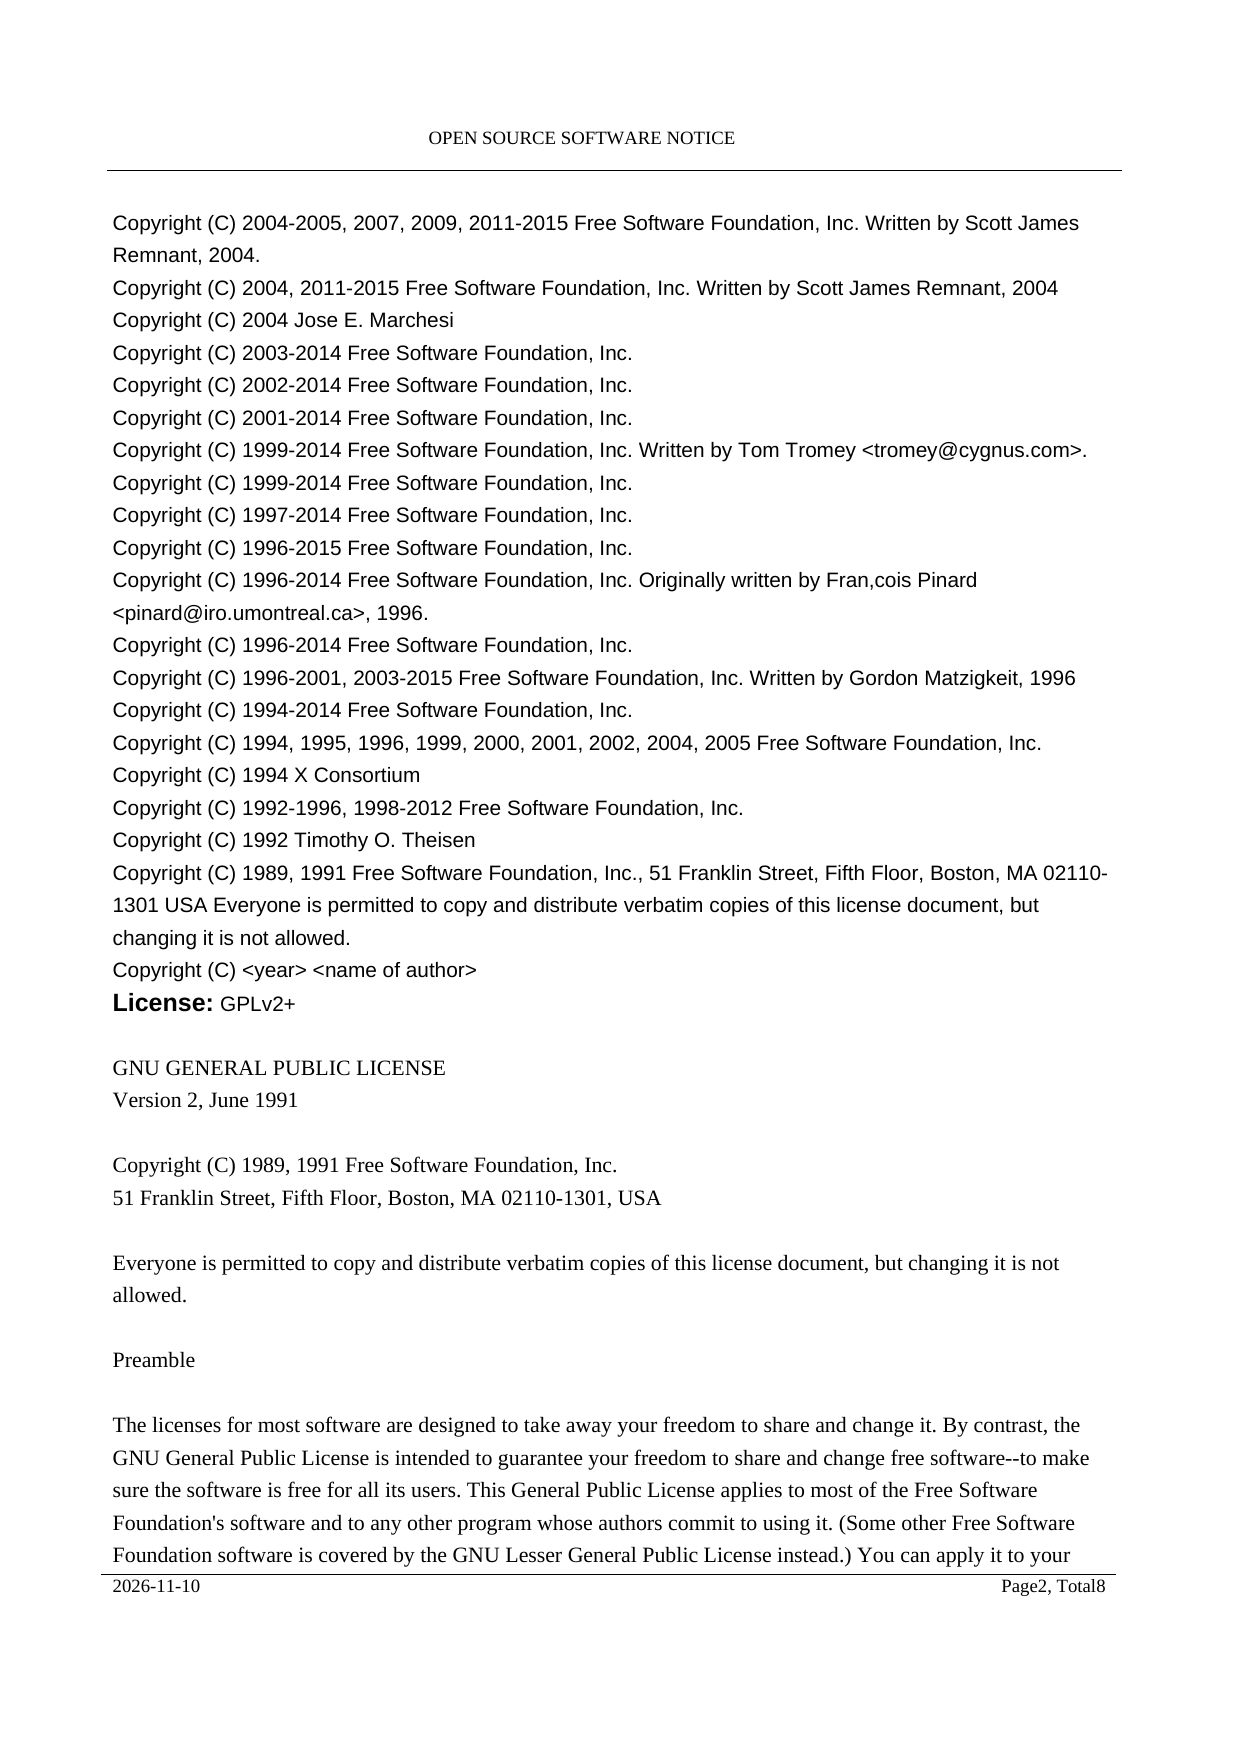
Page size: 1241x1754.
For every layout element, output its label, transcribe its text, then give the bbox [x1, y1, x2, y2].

text Copyright (C) 1994-2014 Free Software Foundation, Inc. [112, 694, 1128, 726]
text Copyright (C) 2004-2005, 2007, 2009, 2011-2015 Free Software Foundation, Inc. Written by Scott James Remnant, 2004. [112, 206, 1128, 271]
text Copyright (C) 1992-1996, 1998-2012 Free Software Foundation, Inc. [112, 791, 1128, 824]
text Copyright (C) <year> <name of author> [112, 954, 1128, 986]
text Copyright (C) 1992 Timothy O. Theisen [112, 824, 1128, 856]
text Copyright (C) 1989, 1991 Free Software Foundation, Inc., 51 Franklin Street, Fifth Floor, Boston, MA 02110-1301 USA Everyone is permitted to copy and distribute verbatim copies of this license document, but changing it is not allowed. [112, 856, 1128, 954]
text Copyright (C) 1999-2014 Free Software Foundation, Inc. [112, 466, 1128, 499]
text Copyright (C) 1996-2001, 2003-2015 Free Software Foundation, Inc. Written by Gordon Matzigkeit, 1996 [112, 661, 1128, 694]
text Copyright (C) 1994 X Consortium [112, 759, 1128, 791]
text Copyright (C) 1996-2015 Free Software Foundation, Inc. [112, 531, 1128, 564]
text Copyright (C) 2001-2014 Free Software Foundation, Inc. [112, 401, 1128, 434]
text Copyright (C) 1996-2014 Free Software Foundation, Inc. Originally written by Fran,cois Pinard <pinard@iro.umontreal.ca>, 1996. [112, 564, 1128, 629]
text Copyright (C) 2004, 2011-2015 Free Software Foundation, Inc. Written by Scott James Remnant, 2004 [112, 271, 1128, 304]
text Copyright (C) 1997-2014 Free Software Foundation, Inc. [112, 499, 1128, 531]
text Copyright (C) 2002-2014 Free Software Foundation, Inc. [112, 369, 1128, 401]
text Copyright (C) 1994, 1995, 1996, 1999, 2000, 2001, 2002, 2004, 2005 Free Software Foundation, Inc. [112, 726, 1128, 759]
text Copyright (C) 1996-2014 Free Software Foundation, Inc. [112, 629, 1128, 661]
text Copyright (C) 2004 Jose E. Marchesi [112, 304, 1128, 336]
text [112, 986, 1128, 1571]
text Copyright (C) 2003-2014 Free Software Foundation, Inc. [112, 336, 1128, 369]
text Copyright (C) 1999-2014 Free Software Foundation, Inc. Written by Tom Tromey <tromey@cygnus.com>. [112, 434, 1128, 466]
